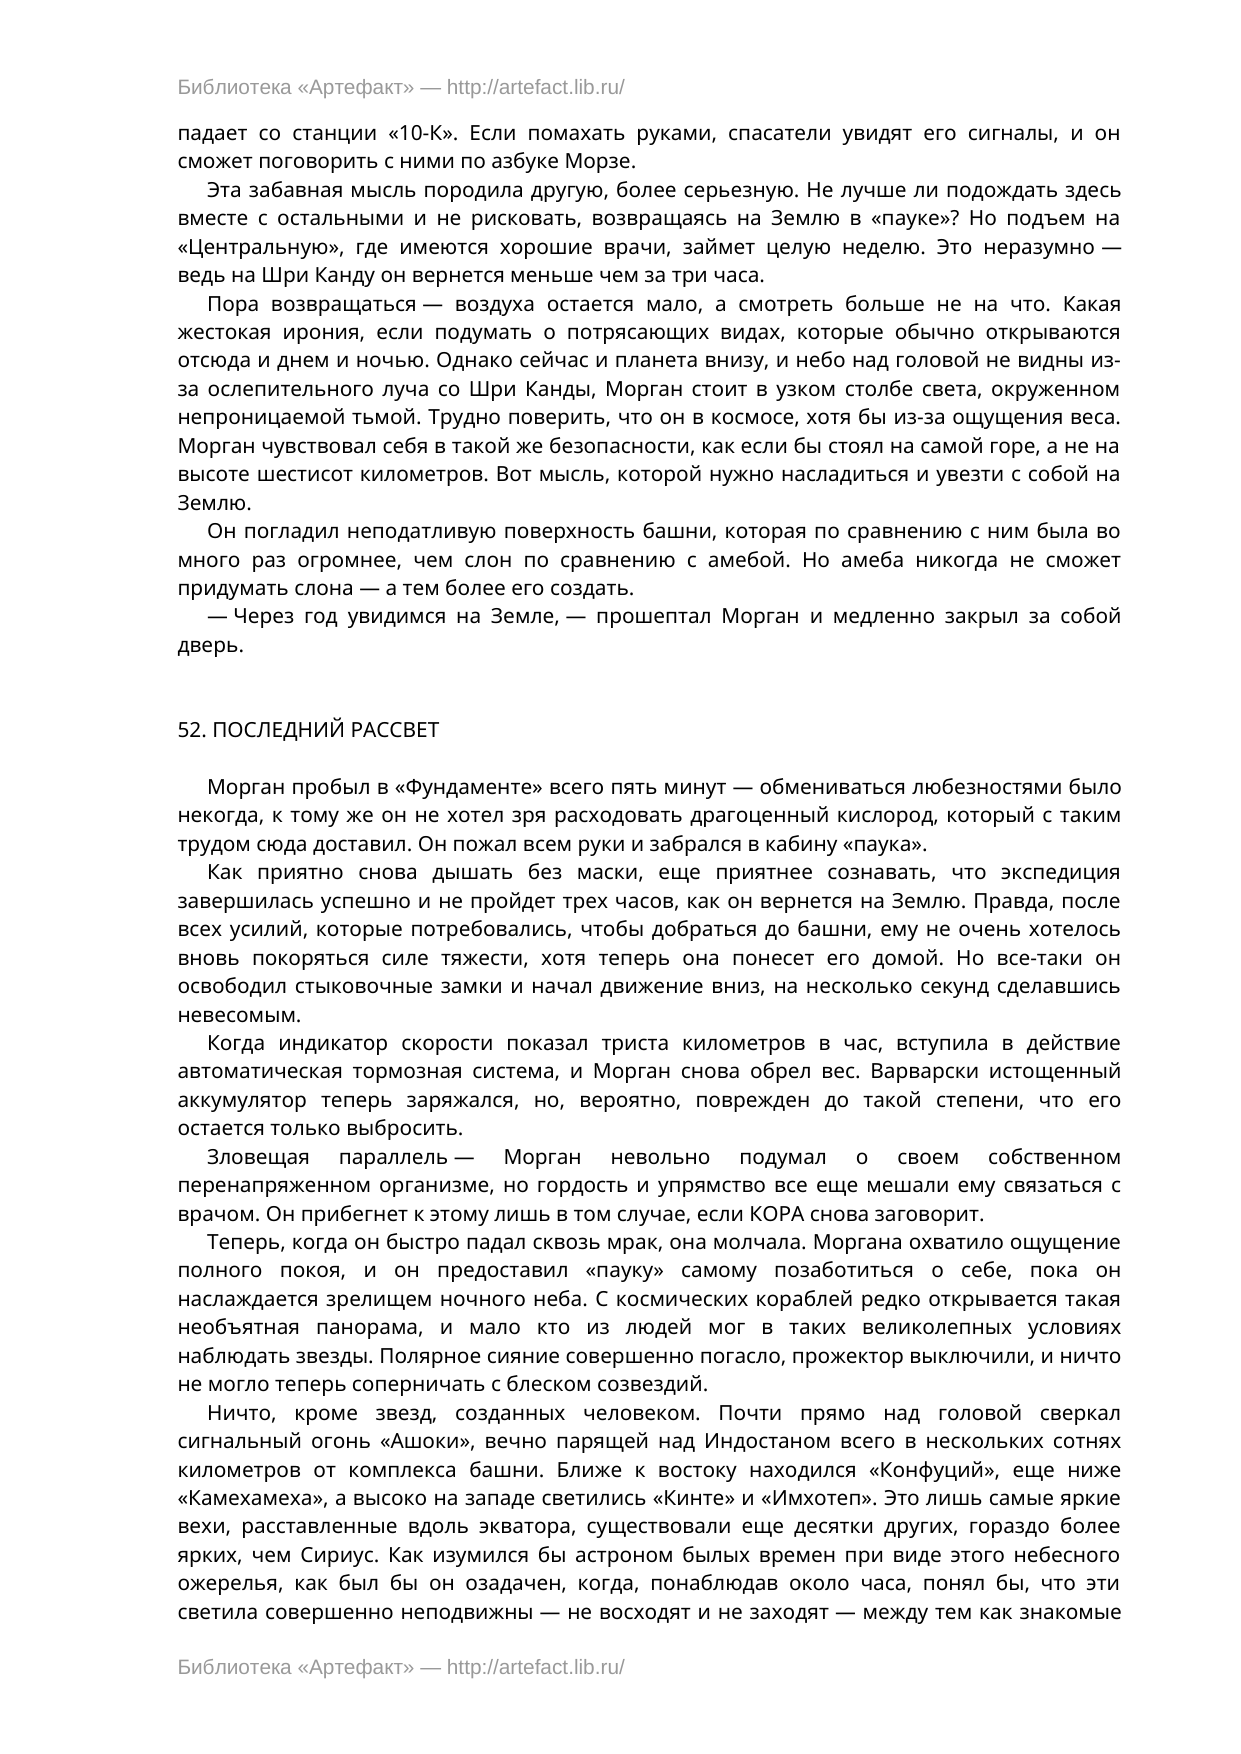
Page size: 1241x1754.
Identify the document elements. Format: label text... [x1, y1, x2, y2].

text Как приятно снова дышать без маски, еще приятнее сознавать, что экспедиция завершилась успешно и не пройдет трех часов, как он вернется на Землю. Правда, после всех усилий, которые потребовались, чтобы добраться до башни, ему не очень хотелось вновь покоряться силе тяжести, хотя теперь она понесет его домой. Но все-таки он освободил стыковочные замки и начал движение вниз, на несколько секунд сделавшись невесомым. [177, 857, 1122, 1028]
text Пора возвращаться — воздуха остается мало, а смотреть больше не на что. Какая жестокая ирония, если подумать о потрясающих видах, которые обычно открываются отсюда и днем и ночью. Однако сейчас и планета внизу, и небо над головой не видны из-за ослепительного луча со Шри Канды, Морган стоит в узком столбе света, окруженном непроницаемой тьмой. Трудно поверить, что он в космосе, хотя бы из-за ощущения веса. Морган чувствовал себя в такой же безопасности, как если бы стоял на самой горе, а не на высоте шестисот километров. Вот мысль, которой нужно насладиться и увезти с собой на Землю. [177, 289, 1122, 516]
text Зловещая параллель — Морган невольно подумал о своем собственном перенапряженном организме, но гордость и упрямство все еще мешали ему связаться с врачом. Он прибегнет к этому лишь в том случае, если КОРА снова заговорит. [177, 1142, 1122, 1227]
text — Через год увидимся на Земле, — прошептал Морган и медленно закрыл за собой дверь. [177, 602, 1122, 658]
text Эта забавная мысль породила другую, более серьезную. Не лучше ли подождать здесь вместе с остальными и не рисковать, возвращаясь на Землю в «пауке»? Но подъем на «Центральную», где имеются хорошие врачи, займет целую неделю. Это неразумно — ведь на Шри Канду он вернется меньше чем за три часа. [177, 175, 1122, 289]
text Он погладил неподатливую поверхность башни, которая по сравнению с ним была во много раз огромнее, чем слон по сравнению с амебой. Но амеба никогда не сможет придумать слона — а тем более его создать. [177, 516, 1122, 602]
text 52. ПОСЛЕДНИЙ РАССВЕТ [177, 715, 1122, 744]
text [177, 118, 1122, 175]
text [177, 1398, 1122, 1625]
text Теперь, когда он быстро падал сквозь мрак, она молчала. Моргана охватило ощущение полного покоя, и он предоставил «пауку» самому позаботиться о себе, пока он наслаждается зрелищем ночного неба. С космических кораблей редко открывается такая необъятная панорама, и мало кто из людей мог в таких великолепных условиях наблюдать звезды. Полярное сияние совершенно погасло, прожектор выключили, и ничто не могло теперь соперничать с блеском созвездий. [177, 1227, 1122, 1398]
text Когда индикатор скорости показал триста километров в час, вступила в действие автоматическая тормозная система, и Морган снова обрел вес. Варварски истощенный аккумулятор теперь заряжался, но, вероятно, поврежден до такой степени, что его остается только выбросить. [177, 1028, 1122, 1142]
text Морган пробыл в «Фундаменте» всего пять минут — обмениваться любезностями было некогда, к тому же он не хотел зря расходовать драгоценный кислород, который с таким трудом сюда доставил. Он пожал всем руки и забрался в кабину «паука». [177, 772, 1122, 857]
